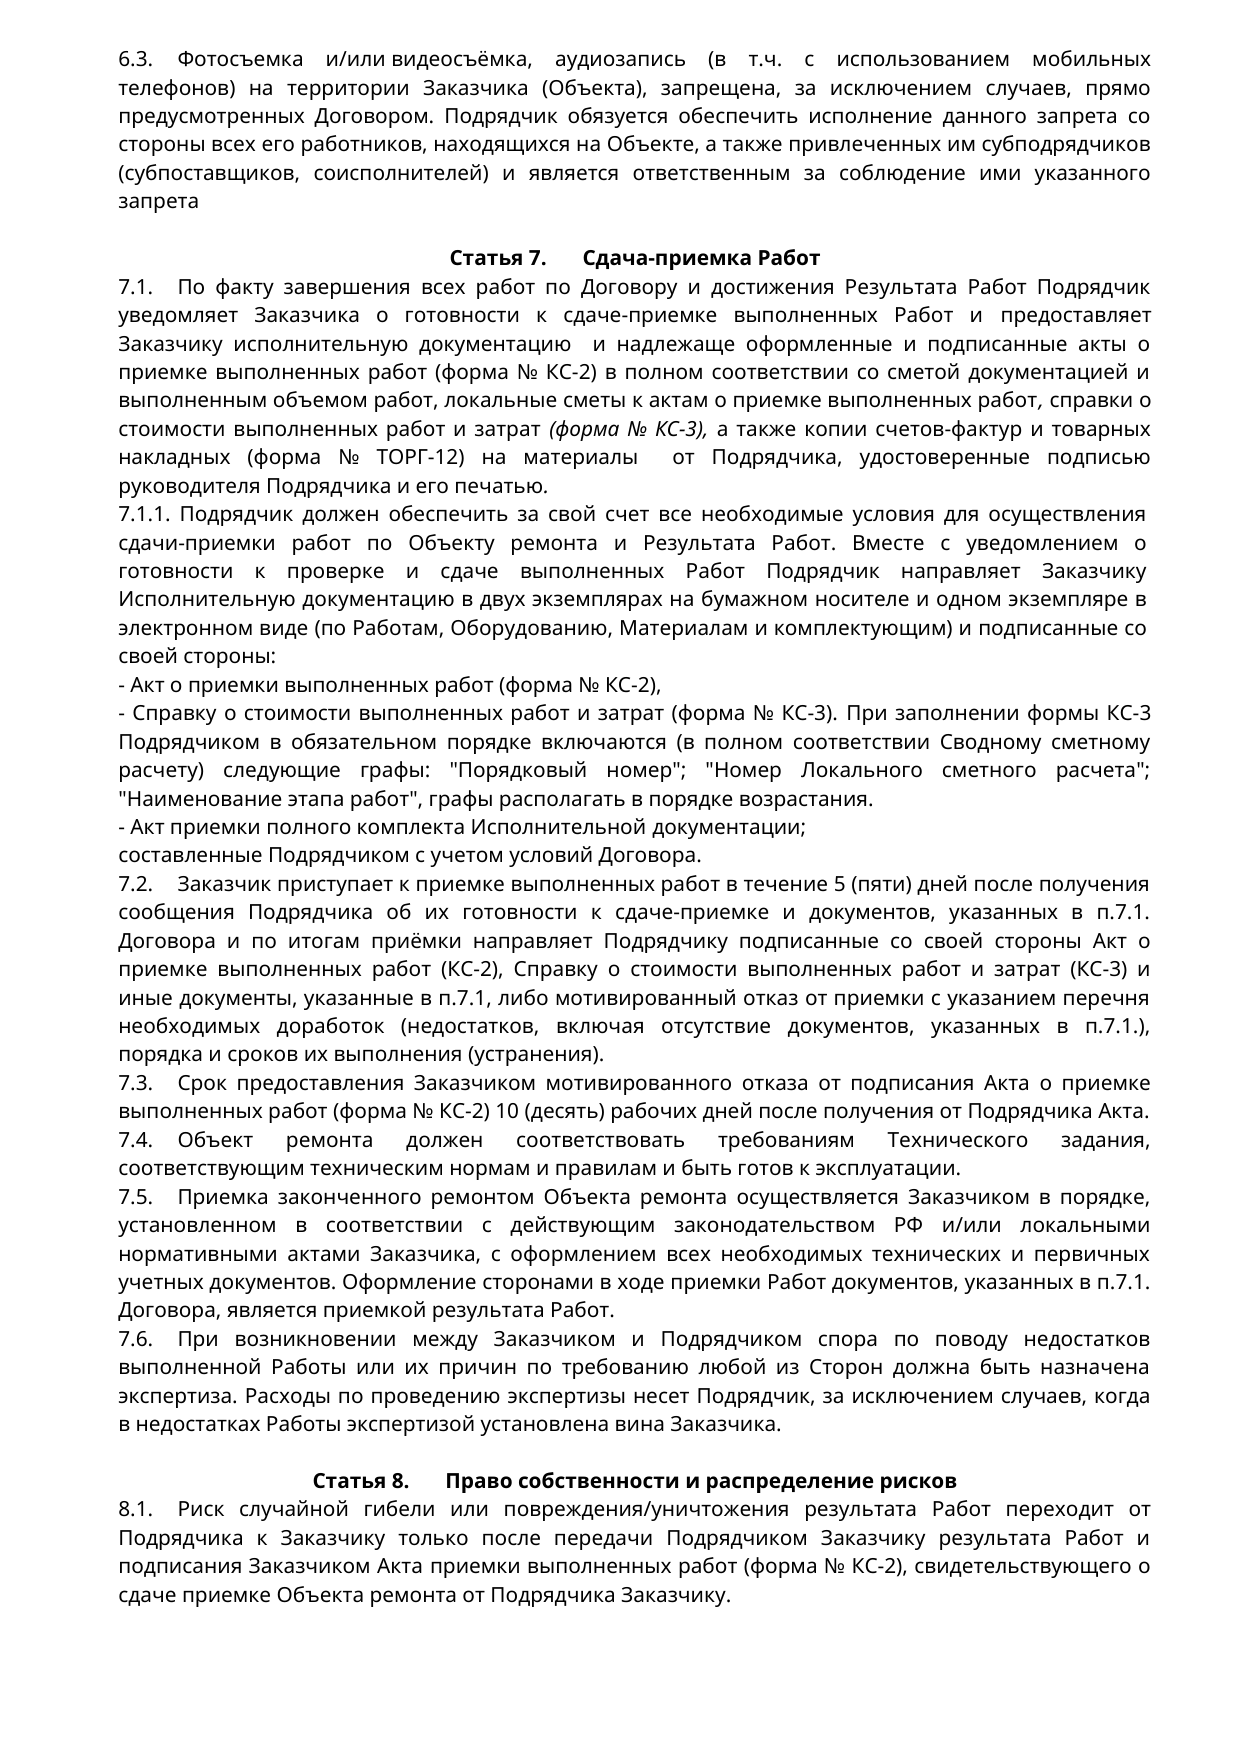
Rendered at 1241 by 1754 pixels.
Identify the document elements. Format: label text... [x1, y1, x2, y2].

list Сдача-приемка Работ [118, 243, 1152, 272]
list Приемка законченного ремонтом Объекта ремонта осуществляется Заказчиком в порядке, установленном в соответствии с действующим законодательством РФ и/или локальными нормативными актами Заказчика, с оформлением всех необходимых технических и первичных учетных документов. Оформление сторонами в ходе приемки Работ документов, указанных в п.7.1. Договора, является приемкой результата Работ. [118, 1182, 1152, 1324]
text 7.1.1. Подрядчик должен обеспечить за свой счет все необходимые условия для осуществления сдачи-приемки работ по Объекту ремонта и Результата Работ. Вместе с уведомлением о готовности к проверке и сдаче выполненных Работ Подрядчик направляет Заказчику Исполнительную документацию в двух экземплярах на бумажном носителе и одном экземпляре в электронном виде (по Работам, Оборудованию, Материалам и комплектующим) и подписанные со своей стороны: [118, 499, 1148, 670]
text - Акт приемки полного комплекта Исполнительной документации; [118, 812, 1152, 841]
list Срок предоставления Заказчиком мотивированного отказа от подписания Акта о приемке выполненных работ (форма № КС-2) 10 (десять) рабочих дней после получения от Подрядчика Акта. [118, 1068, 1152, 1125]
text составленные Подрядчиком с учетом условий Договора. [118, 841, 1152, 869]
list Право собственности и распределение рисков [118, 1466, 1152, 1494]
list Фотосъемка и/или видеосъёмка, аудиозапись (в т.ч. с использованием мобильных телефонов) на территории Заказчика (Объекта), запрещена, за исключением случаев, прямо предусмотренных Договором. Подрядчик обязуется обеспечить исполнение данного запрета со стороны всех его работников, находящихся на Объекте, а также привлеченных им субподрядчиков (субпоставщиков, соисполнителей) и является ответственным за соблюдение ими указанного запрета [118, 44, 1152, 215]
list Риск случайной гибели или повреждения/уничтожения результата Работ переходит от Подрядчика к Заказчику только после передачи Подрядчиком Заказчику результата Работ и подписания Заказчиком Акта приемки выполненных работ (форма № КС-2), свидетельствующего о сдаче приемке Объекта ремонта от Подрядчика Заказчику. [118, 1494, 1152, 1608]
list По факту завершения всех работ по Договору и достижения Результата Работ Подрядчик уведомляет Заказчика о готовности к сдаче-приемке выполненных Работ и предоставляет Заказчику исполнительную документацию и надлежаще оформленные и подписанные акты о приемке выполненных работ (форма № КС-2) в полном соответствии со сметой документацией и выполненным объемом работ, локальные сметы к актам о приемке выполненных работ, справки о стоимости выполненных работ и затрат (форма № КС-3), а также копии счетов-фактур и товарных накладных (форма № ТОРГ-12) на материалы от Подрядчика, удостоверенные подписью руководителя Подрядчика и его печатью. [118, 272, 1152, 499]
list Заказчик приступает к приемке выполненных работ в течение 5 (пяти) дней после получения сообщения Подрядчика об их готовности к сдаче-приемке и документов, указанных в п.7.1. Договора и по итогам приёмки направляет Подрядчику подписанные со своей стороны Акт о приемке выполненных работ (КС-2), Справку о стоимости выполненных работ и затрат (КС-3) и иные документы, указанные в п.7.1, либо мотивированный отказ от приемки с указанием перечня необходимых доработок (недостатков, включая отсутствие документов, указанных в п.7.1.), порядка и сроков их выполнения (устранения). [118, 869, 1152, 1068]
text - Акт о приемки выполненных работ (форма № КС-2), [118, 670, 1148, 698]
list При возникновении между Заказчиком и Подрядчиком спора по поводу недостатков выполненной Работы или их причин по требованию любой из Сторон должна быть назначена экспертиза. Расходы по проведению экспертизы несет Подрядчик, за исключением случаев, когда в недостатках Работы экспертизой установлена вина Заказчика. [118, 1324, 1152, 1438]
text - Справку о стоимости выполненных работ и затрат (форма № КС-3). При заполнении формы КС-3 Подрядчиком в обязательном порядке включаются (в полном соответствии Сводному сметному расчету) следующие графы: "Порядковый номер"; "Номер Локального сметного расчета"; "Наименование этапа работ", графы располагать в порядке возрастания. [118, 698, 1152, 812]
list Объект ремонта должен соответствовать требованиям Технического задания, соответствующим техническим нормам и правилам и быть готов к эксплуатации. [118, 1125, 1152, 1182]
